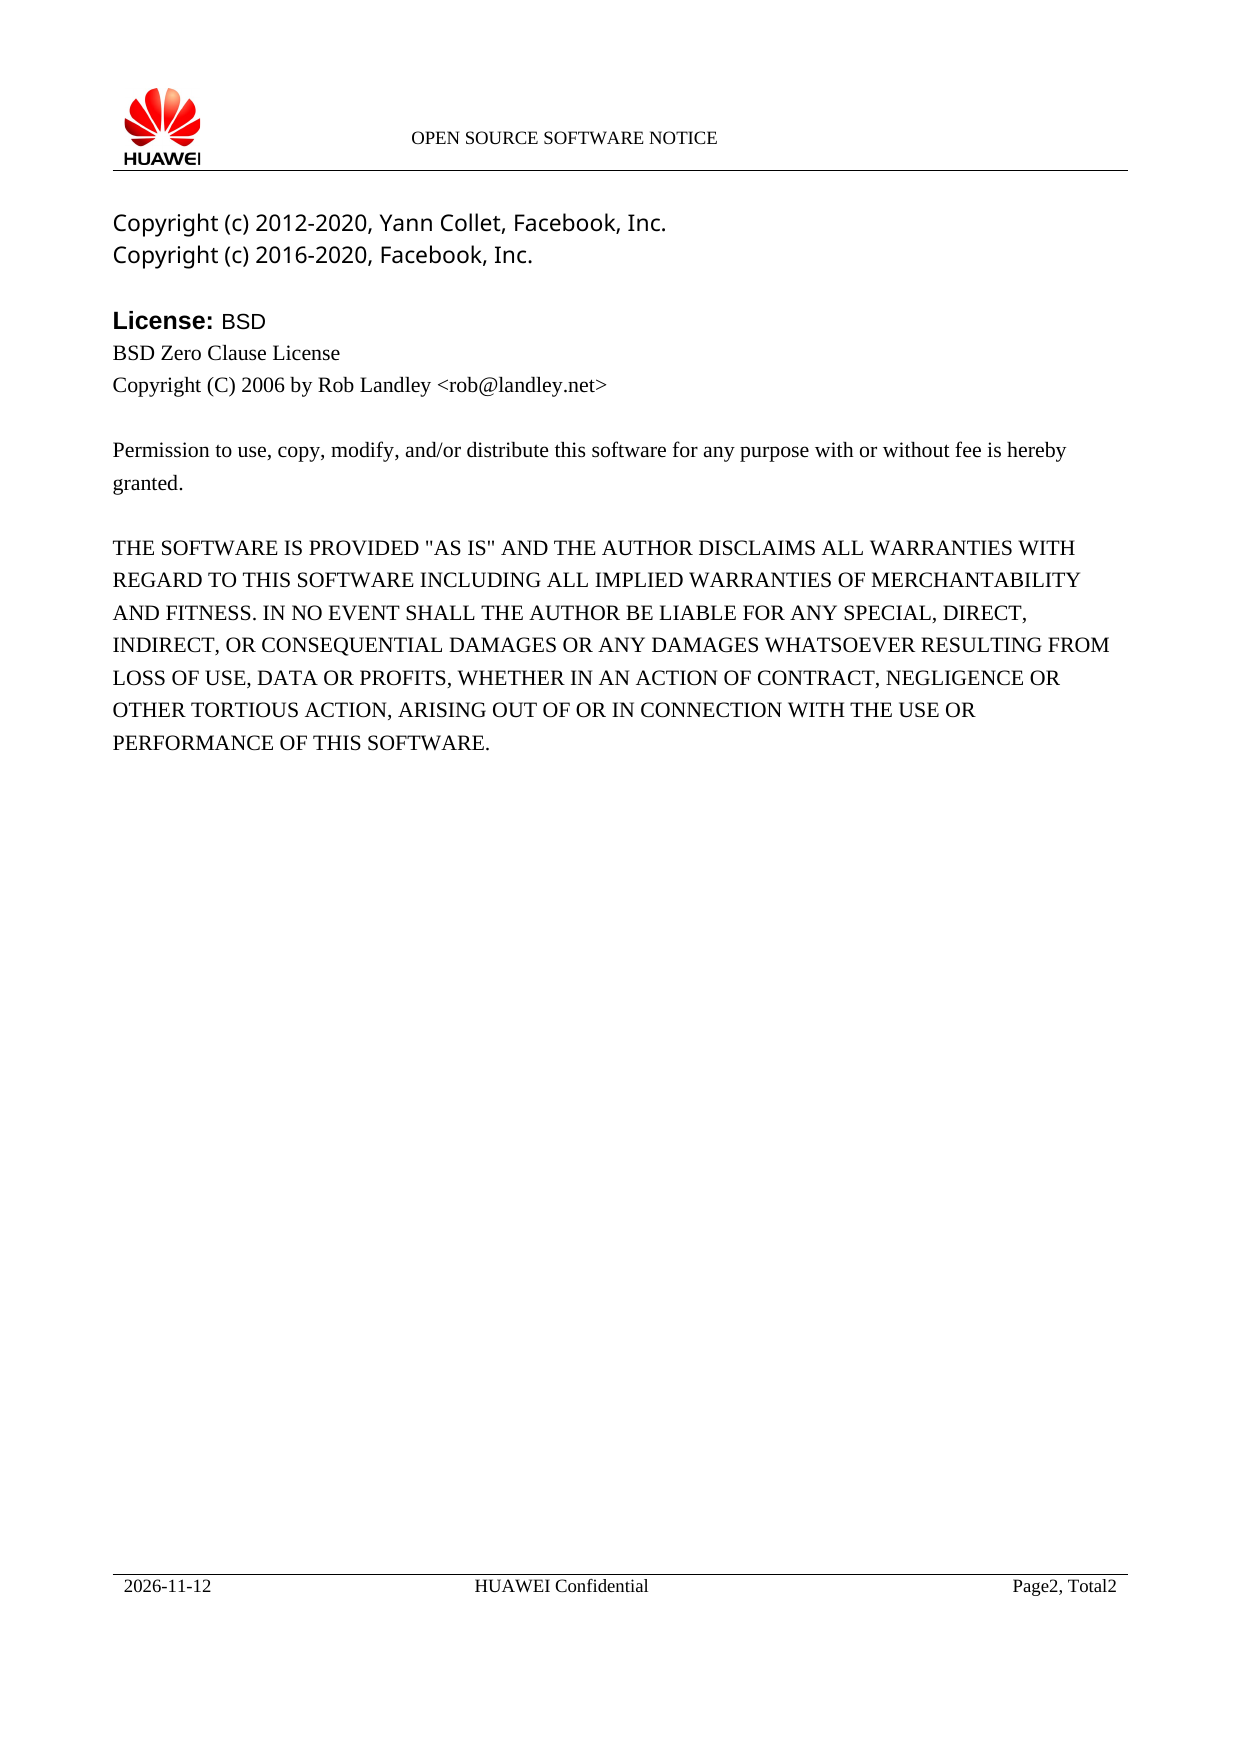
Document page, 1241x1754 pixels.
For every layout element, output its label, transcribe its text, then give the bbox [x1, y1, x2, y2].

text License: BSD [112, 304, 1128, 336]
text BSD Zero Clause License Copyright (C) 2006 by Rob Landley <rob@landley.net> Permission to use, copy, modify, and/or distribute this software for any purpose with or without fee is hereby granted. THE SOFTWARE IS PROVIDED "AS IS" AND THE AUTHOR DISCLAIMS ALL WARRANTIES WITH REGARD TO THIS SOFTWARE INCLUDING ALL IMPLIED WARRANTIES OF MERCHANTABILITY AND FITNESS. IN NO EVENT SHALL THE AUTHOR BE LIABLE FOR ANY SPECIAL, DIRECT, INDIRECT, OR CONSEQUENTIAL DAMAGES OR ANY DAMAGES WHATSOEVER RESULTING FROM LOSS OF USE, DATA OR PROFITS, WHETHER IN AN ACTION OF CONTRACT, NEGLIGENCE OR OTHER TORTIOUS ACTION, ARISING OUT OF OR IN CONNECTION WITH THE USE OR PERFORMANCE OF THIS SOFTWARE. [112, 336, 1128, 791]
picture [124, 88, 201, 165]
